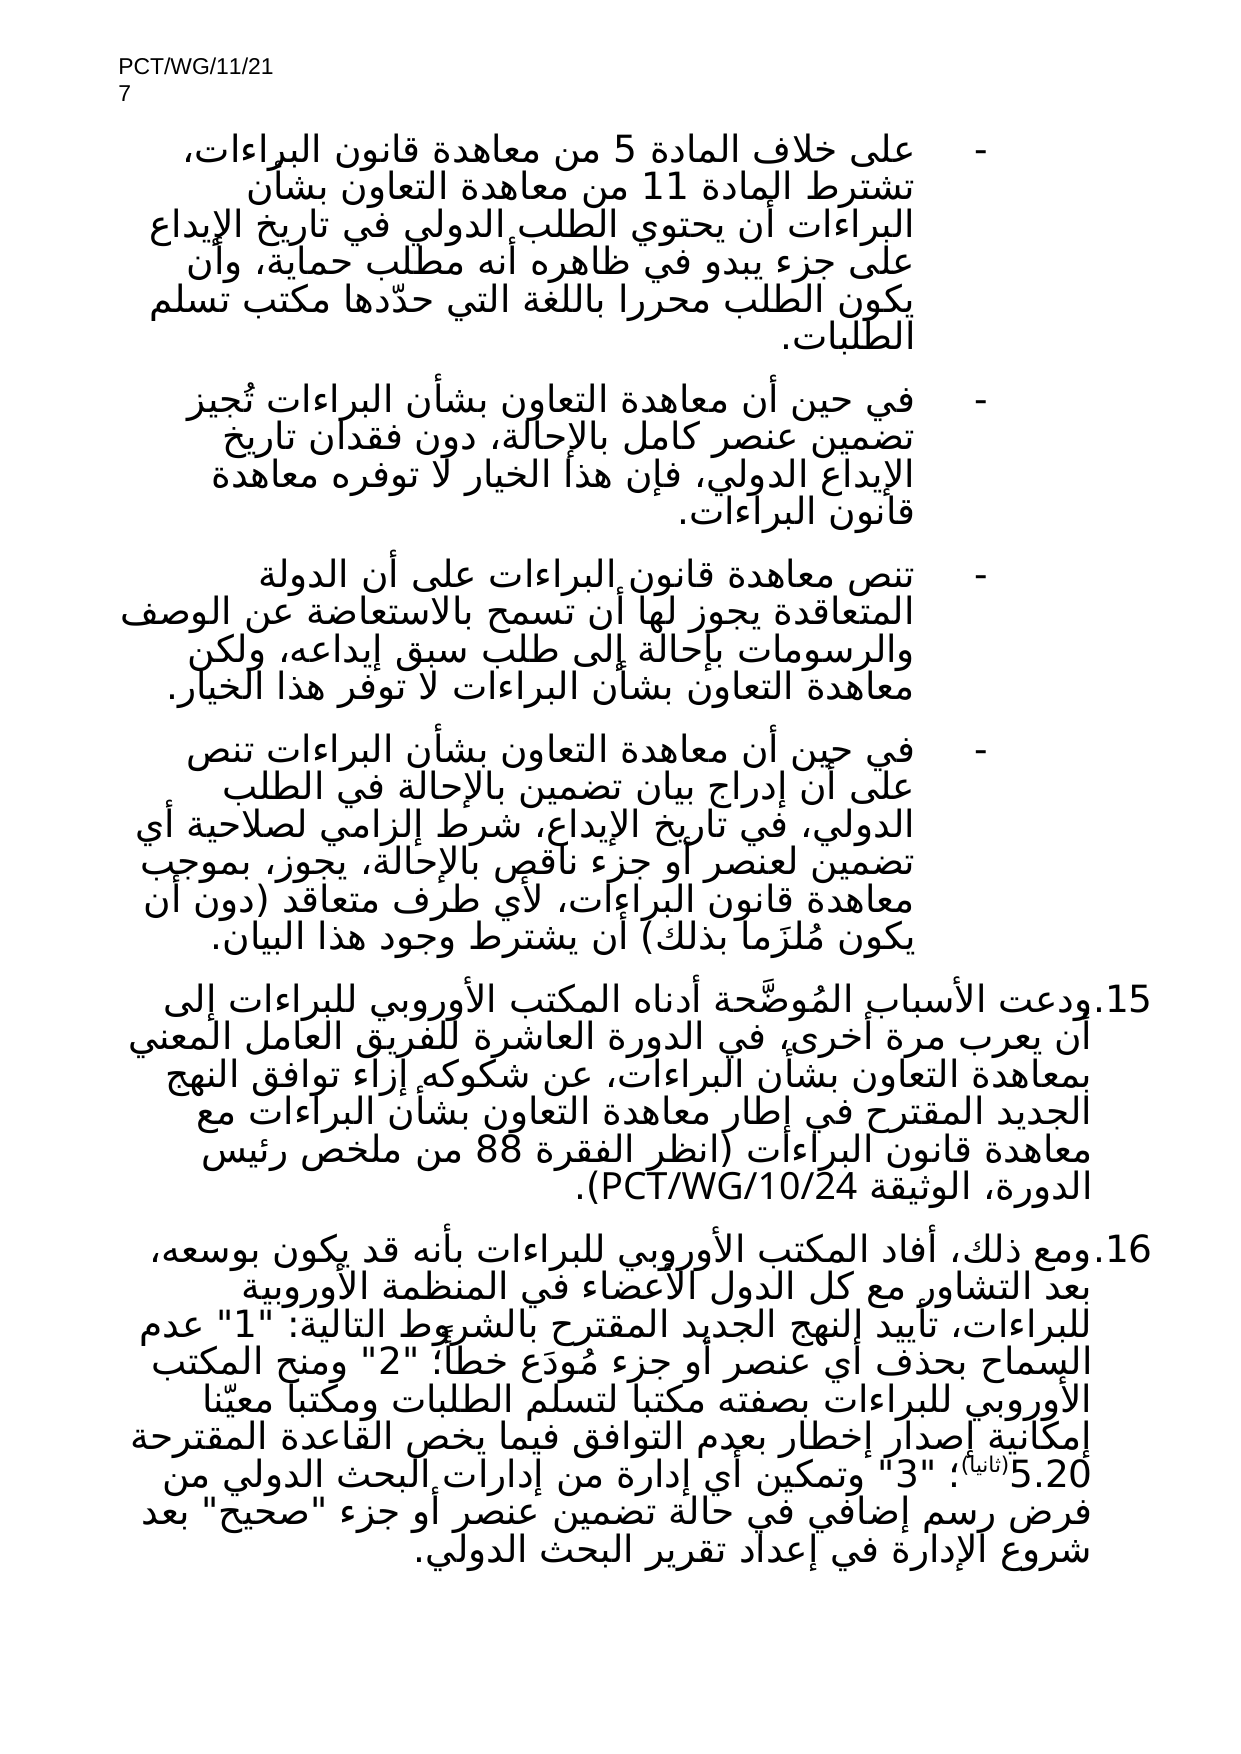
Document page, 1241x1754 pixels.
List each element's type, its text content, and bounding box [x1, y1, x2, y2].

list في حين أن معاهدة التعاون بشأن البراءات تُجيز تضمين عنصر كامل بالإحالة، دون فقدان تاريخ الإيداع الدولي، فإن هذا الخيار لا توفره معاهدة قانون البراءات. [118, 382, 974, 532]
list على خلاف المادة 5 من معاهدة قانون البراءات، تشترط المادة 11 من معاهدة التعاون بشأن البراءات أن يحتوي الطلب الدولي في تاريخ الإيداع على جزء يبدو في ظاهره أنه مطلب حماية، وأن يكون الطلب محررا باللغة التي حدّدها مكتب تسلم الطلبات. [118, 132, 974, 357]
list في حين أن معاهدة التعاون بشأن البراءات تنص على أن إدراج بيان تضمين بالإحالة في الطلب الدولي، في تاريخ الإيداع، شرط إلزامي لصلاحية أي تضمين لعنصر أو جزء ناقص بالإحالة، يجوز، بموجب معاهدة قانون البراءات، لأي طرف متعاقد (دون أن يكون مُلزَما بذلك) أن يشترط وجود هذا البيان. [118, 732, 974, 957]
list ودعت الأسباب المُوضَّحة أدناه المكتب الأوروبي للبراءات إلى أن يعرب مرة أخرى، في الدورة العاشرة للفريق العامل المعني بمعاهدة التعاون بشأن البراءات، عن شكوكه إزاء توافق النهج الجديد المقترح في إطار معاهدة التعاون بشأن البراءات مع معاهدة قانون البراءات (انظر الفقرة 88 من ملخص رئيس الدورة، الوثيقة PCT/WG/10/24). [118, 982, 1093, 1207]
list تنص معاهدة قانون البراءات على أن الدولة المتعاقدة يجوز لها أن تسمح بالاستعاضة عن الوصف والرسومات بإحالة إلى طلب سبق إيداعه، ولكن معاهدة التعاون بشأن البراءات لا توفر هذا الخيار. [118, 557, 974, 707]
list ومع ذلك، أفاد المكتب الأوروبي للبراءات بأنه قد يكون بوسعه، بعد التشاور مع كل الدول الأعضاء في المنظمة الأوروبية للبراءات، تأييد النهج الجديد المقترح بالشروط التالية: "1" عدم السماح بحذف أي عنصر أو جزء مُودَع خطأً؛ "2" ومنح المكتب الأوروبي للبراءات بصفته مكتبا لتسلم الطلبات ومكتبا معيّنا إمكانية إصدار إخطار بعدم التوافق فيما يخص القاعدة المقترحة 5.20(ثانيا)؛ "3" وتمكين أي إدارة من إدارات البحث الدولي من فرض رسم إضافي في حالة تضمين عنصر أو جزء "صحيح" بعد شروع الإدارة في إعداد تقرير البحث الدولي. [118, 1232, 1093, 1570]
